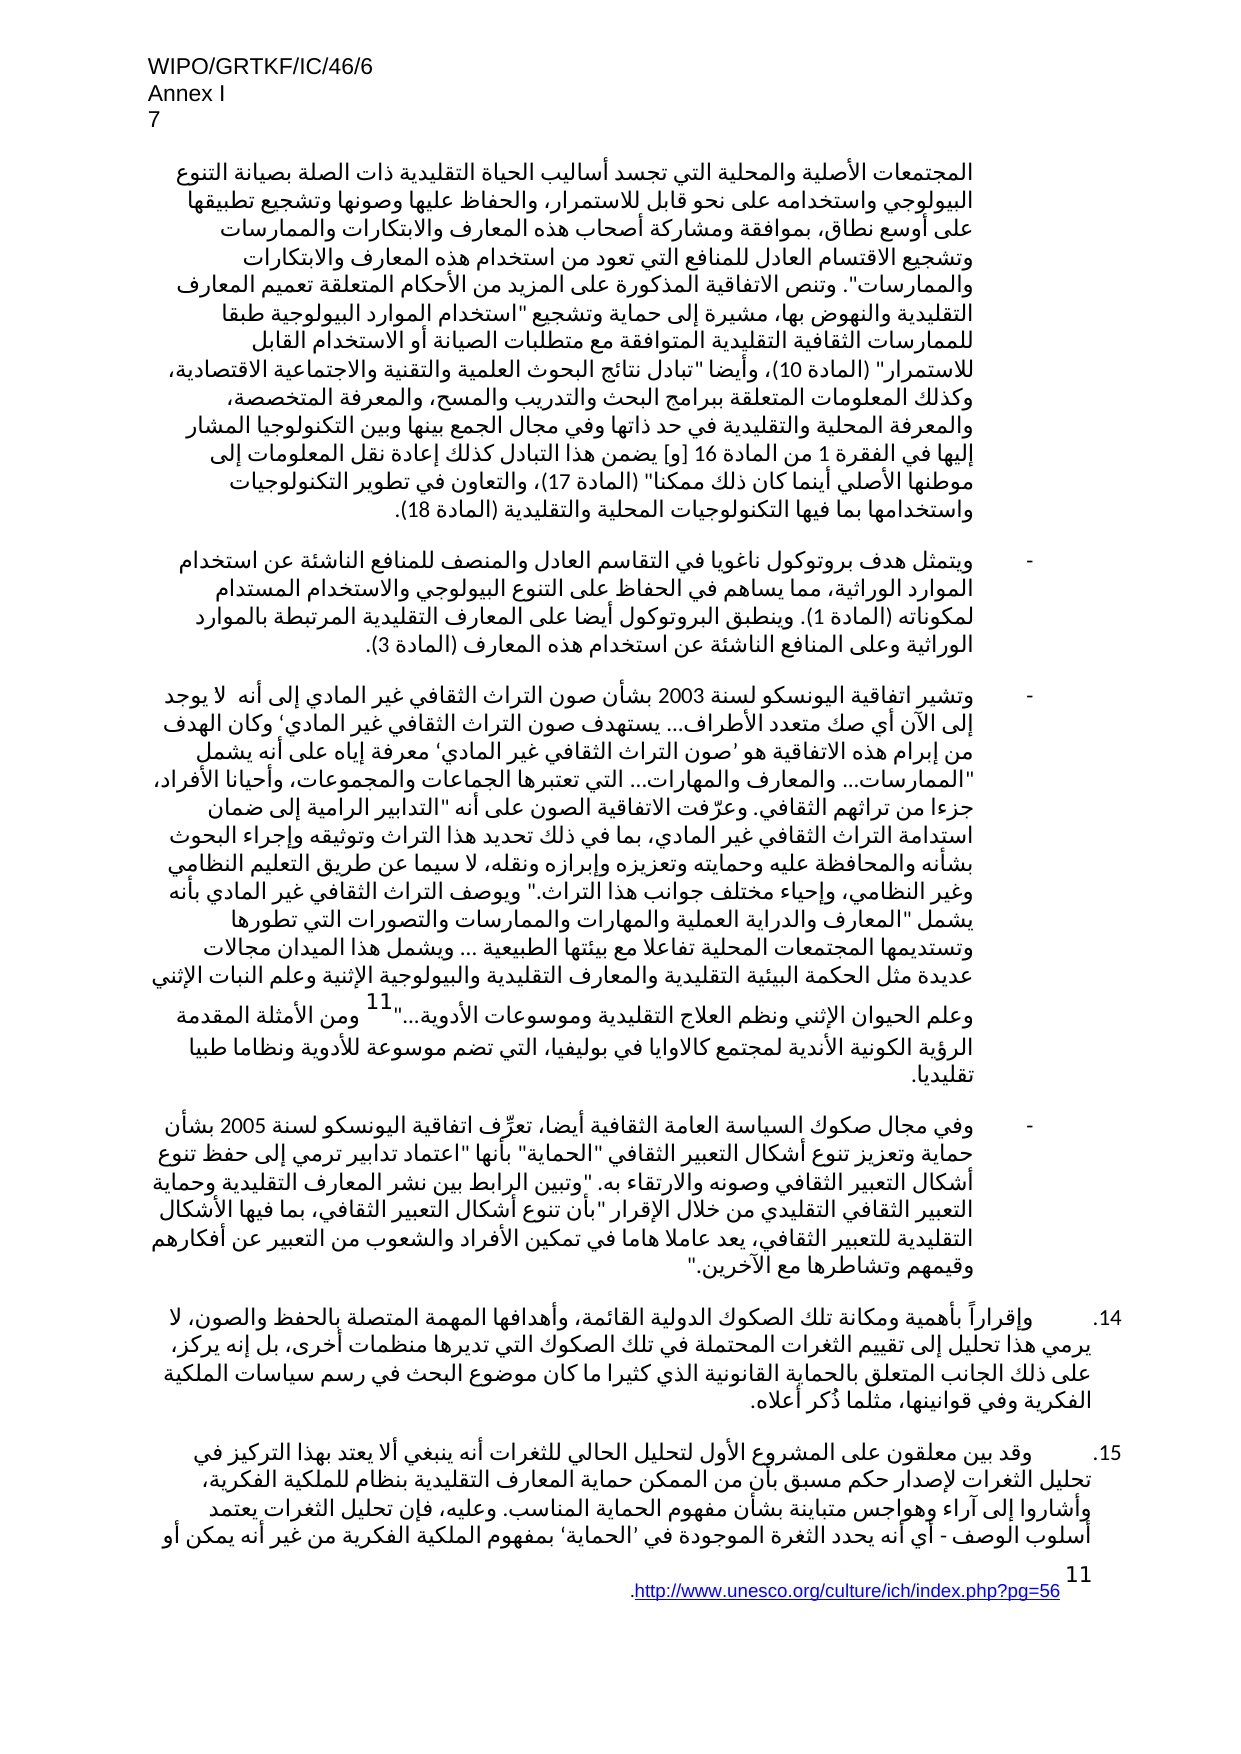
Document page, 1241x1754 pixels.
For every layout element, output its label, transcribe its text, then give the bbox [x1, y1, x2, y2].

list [148, 1438, 1092, 1550]
text - وفي مجال صكوك السياسة العامة الثقافية أيضا، تعرِّف اتفاقية اليونسكو لسنة 2005 بشأن حماية وتعزيز تنوع أشكال التعبير الثقافي "الحماية" بأنها "اعتماد تدابير ترمي إلى حفظ تنوع أشكال التعبير الثقافي وصونه والارتقاء به. "وتبين الرابط بين نشر المعارف التقليدية وحماية التعبير الثقافي التقليدي من خلال الإقرار "بأن تنوع أشكال التعبير الثقافي، بما فيها الأشكال التقليدية للتعبير الثقافي، يعد عاملا هاما في تمكين الأفراد والشعوب من التعبير عن أفكارهم وقيمهم وتشاطرها مع الآخرين." [148, 1112, 1033, 1280]
list وإقراراً بأهمية ومكانة تلك الصكوك الدولية القائمة، وأهدافها المهمة المتصلة بالحفظ والصون، لا يرمي هذا تحليل إلى تقييم الثغرات المحتملة في تلك الصكوك التي تديرها منظمات أخرى، بل إنه يركز، على ذلك الجانب المتعلق بالحماية القانونية الذي كثيرا ما كان موضوع البحث في رسم سياسات الملكية الفكرية وفي قوانينها، مثلما ذُكر أعلاه. [148, 1303, 1092, 1415]
text - وتشير اتفاقية اليونسكو لسنة 2003 بشأن صون التراث الثقافي غير المادي إلى أنه ’لا يوجد إلى الآن أي صك متعدد الأطراف... يستهدف صون التراث الثقافي غير المادي‘ وكان الهدف من إبرام هذه الاتفاقية هو ’صون التراث الثقافي غير المادي‘ معرفة إياه على أنه يشمل "الممارسات... والمعارف والمهارات... التي تعتبرها الجماعات والمجموعات، وأحيانا الأفراد، جزءا من تراثهم الثقافي. وعرّفت الاتفاقية الصون على أنه "التدابير الرامية إلى ضمان استدامة التراث الثقافي غير المادي، بما في ذلك تحديد هذا التراث وتوثيقه وإجراء البحوث بشأنه والمحافظة عليه وحمايته وتعزيزه وإبرازه ونقله، لا سيما عن طريق التعليم النظامي وغير النظامي، وإحياء مختلف جوانب هذا التراث." ويوصف التراث الثقافي غير المادي بأنه يشمل "المعارف والدراية العملية والمهارات والممارسات والتصورات التي تطورها وتستديمها المجتمعات المحلية تفاعلا مع بيئتها الطبيعية ... ويشمل هذا الميدان مجالات عديدة مثل الحكمة البيئية التقليدية والمعارف التقليدية والبيولوجية الإثنية وعلم النبات الإثني وعلم الحيوان الإثني ونظم العلاج التقليدية وموسوعات الأدوية..." ومن الأمثلة المقدمة الرؤية الكونية الأندية لمجتمع كالاوايا في بوليفيا، التي تضم موسوعة للأدوية ونظاما طبيا تقليديا. [148, 681, 1033, 1089]
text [148, 158, 1033, 523]
text - ويتمثل هدف بروتوكول ناغويا في التقاسم العادل والمنصف للمنافع الناشئة عن استخدام الموارد الوراثية، مما يساهم في الحفاظ على التنوع البيولوجي والاستخدام المستدام لمكوناته (المادة 1). وينطبق البروتوكول أيضا على المعارف التقليدية المرتبطة بالموارد الوراثية وعلى المنافع الناشئة عن استخدام هذه المعارف (المادة 3). [148, 546, 1033, 658]
